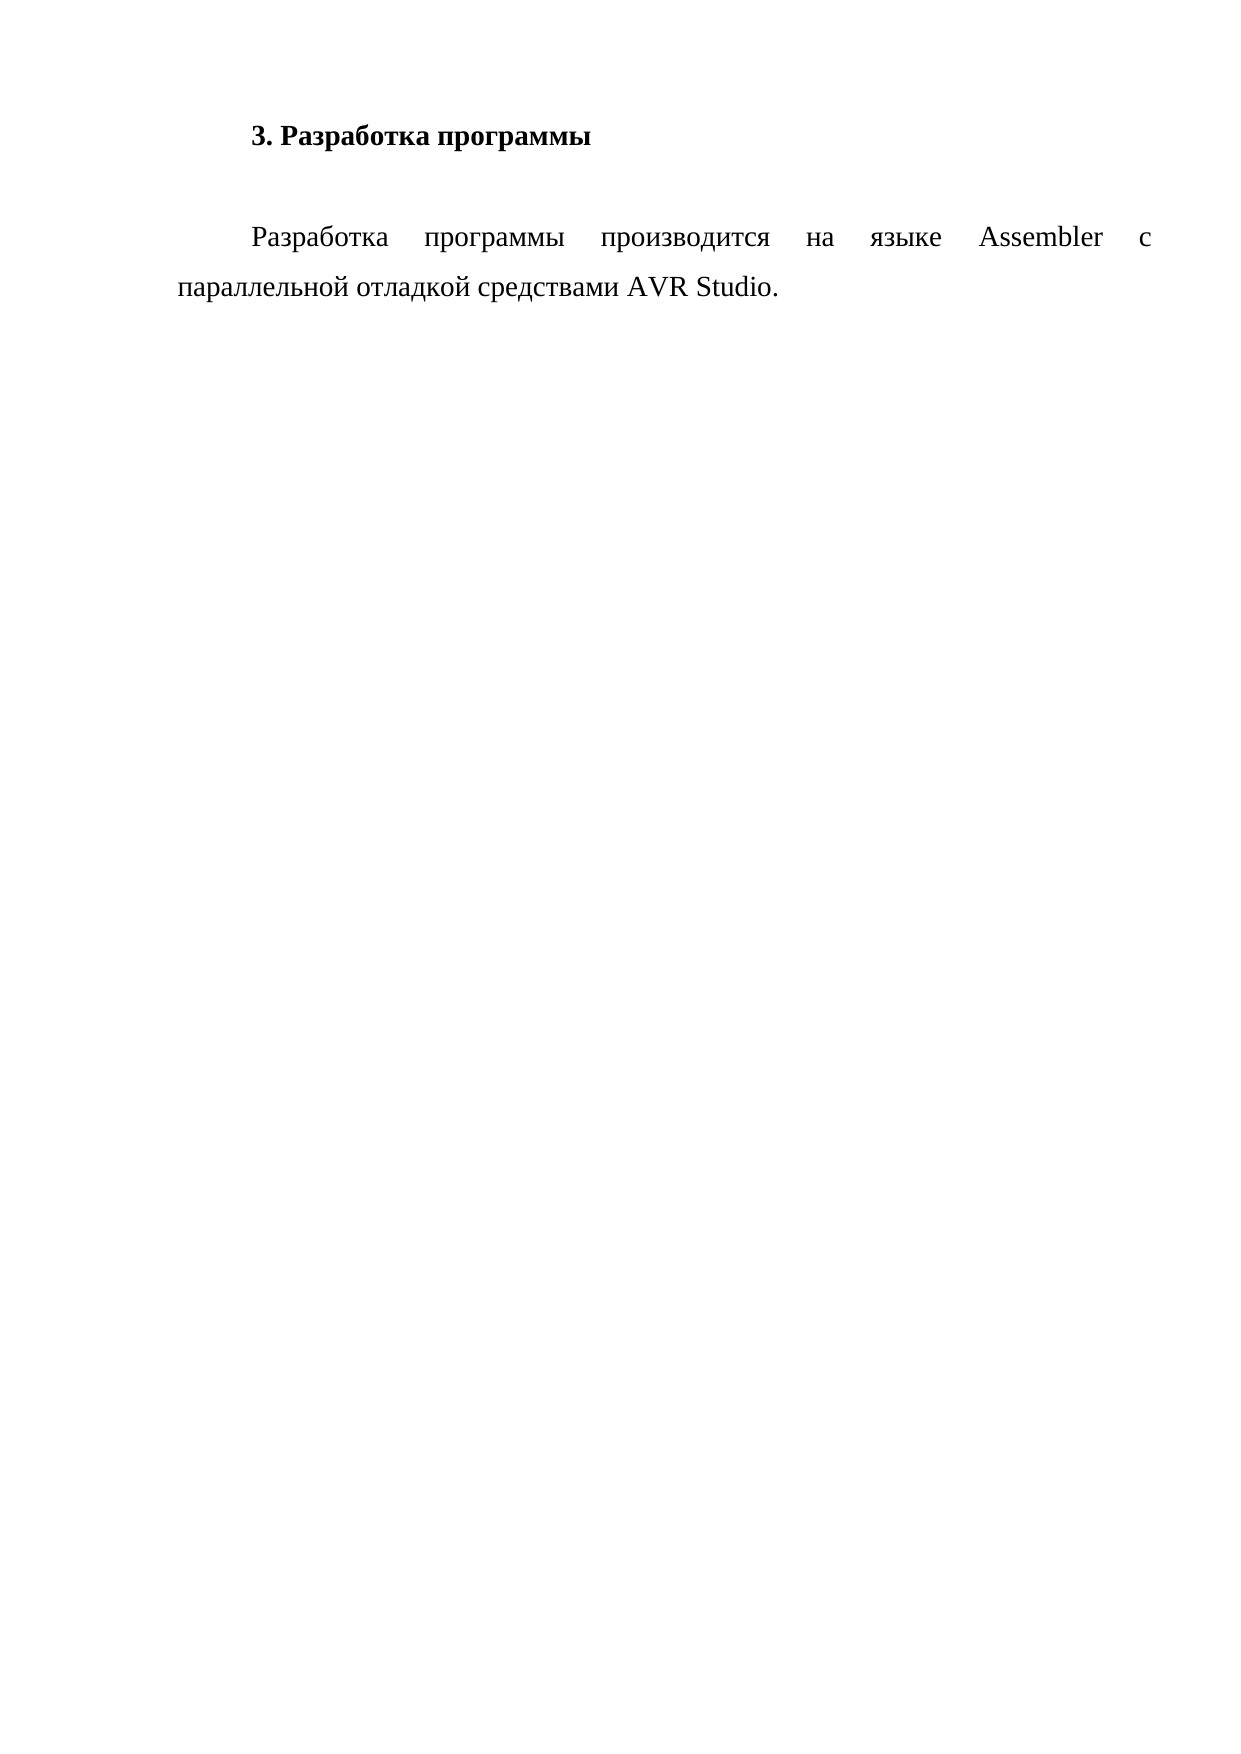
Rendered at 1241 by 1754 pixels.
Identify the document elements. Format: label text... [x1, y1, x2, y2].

text Разработка программы производится на языке Assembler c параллельной отладкой средствами AVR Studio. [177, 219, 1152, 303]
text 3. Разработка программы [177, 118, 1152, 152]
